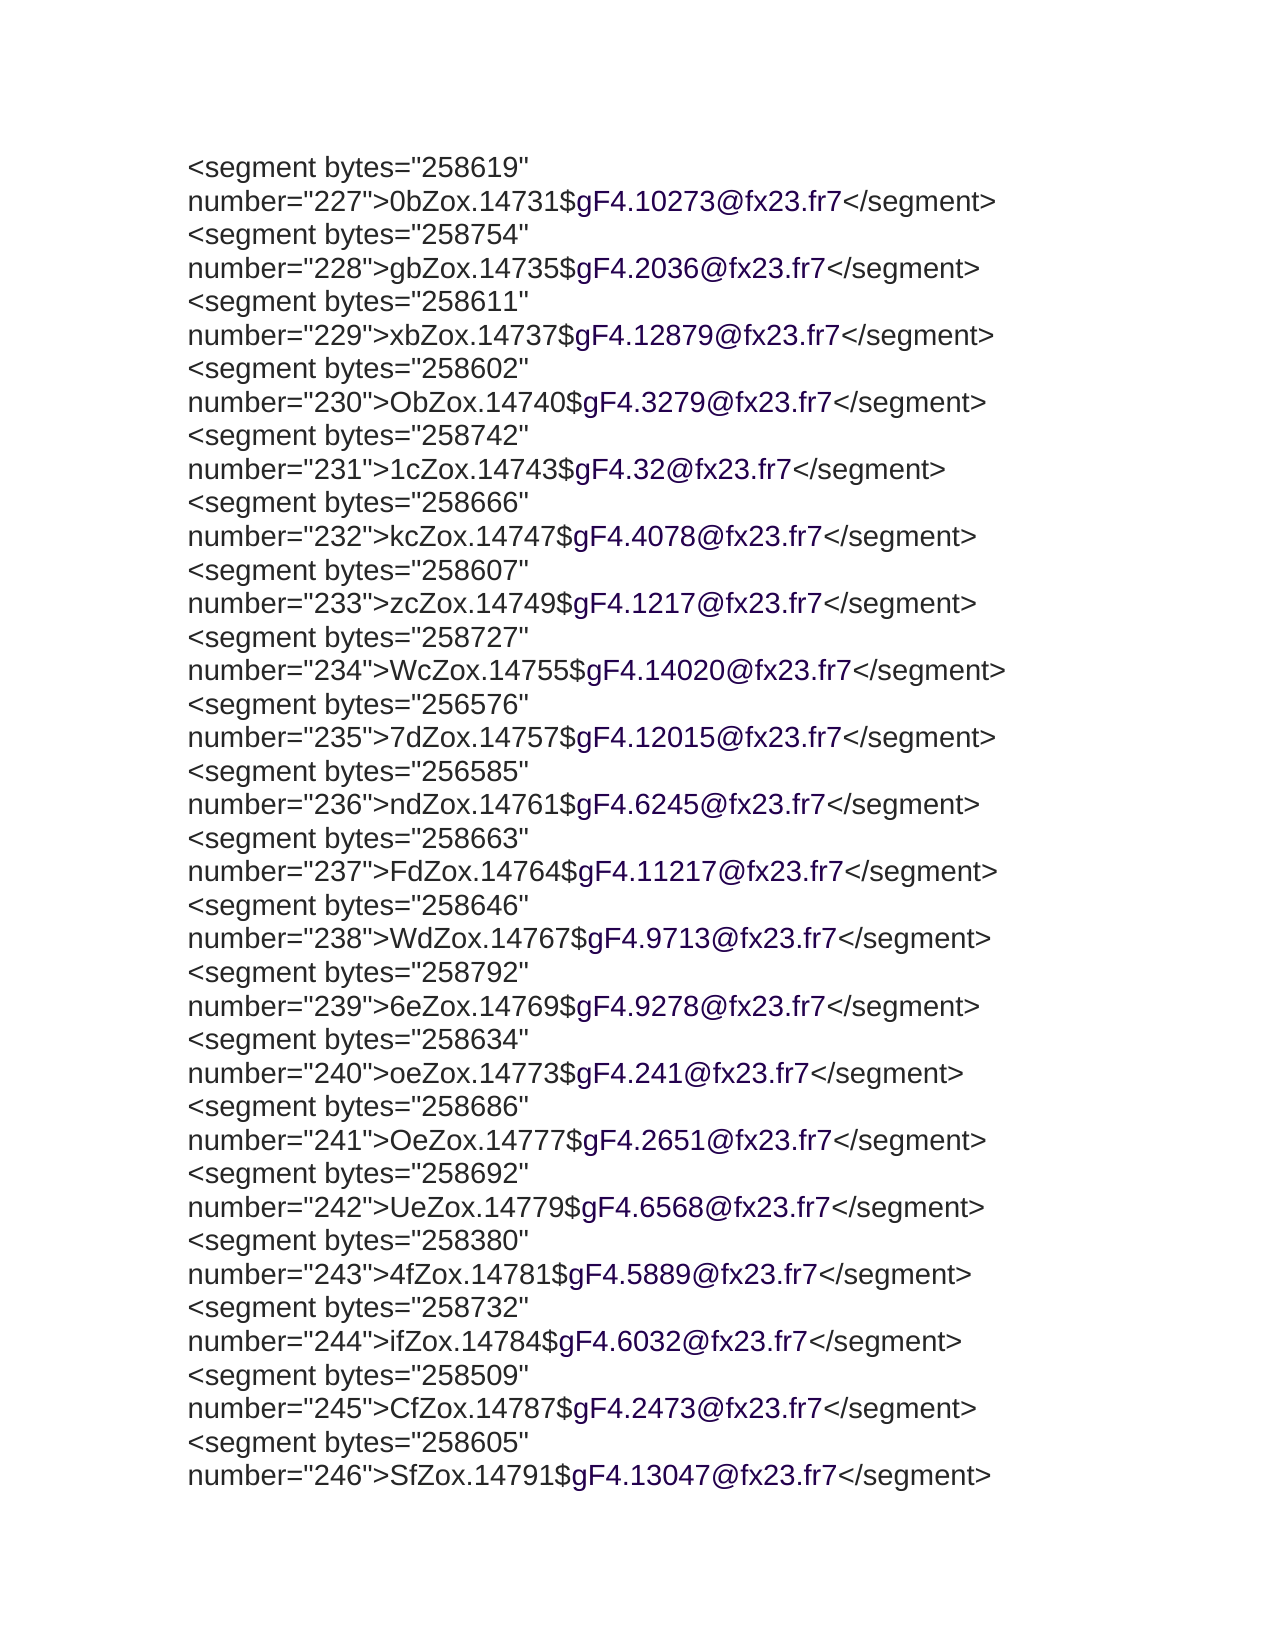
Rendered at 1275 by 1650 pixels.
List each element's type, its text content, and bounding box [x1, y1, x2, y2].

text <segment bytes="258692" number="242">UeZox.14779$gF4.6568@fx23.fr7</segment> [187, 1156, 1087, 1223]
text <segment bytes="258646" number="238">WdZox.14767$gF4.9713@fx23.fr7</segment> [187, 888, 1087, 955]
text <segment bytes="258742" number="231">1cZox.14743$gF4.32@fx23.fr7</segment> [187, 418, 1087, 485]
text <segment bytes="258732" number="244">ifZox.14784$gF4.6032@fx23.fr7</segment> [187, 1290, 1087, 1357]
text <segment bytes="258686" number="241">OeZox.14777$gF4.2651@fx23.fr7</segment> [187, 1089, 1087, 1156]
text <segment bytes="258727" number="234">WcZox.14755$gF4.14020@fx23.fr7</segment> [187, 619, 1087, 687]
text <segment bytes="258663" number="237">FdZox.14764$gF4.11217@fx23.fr7</segment> [187, 821, 1087, 888]
text <segment bytes="258792" number="239">6eZox.14769$gF4.9278@fx23.fr7</segment> [187, 955, 1087, 1022]
text <segment bytes="258634" number="240">oeZox.14773$gF4.241@fx23.fr7</segment> [187, 1022, 1087, 1089]
text <segment bytes="258509" number="245">CfZox.14787$gF4.2473@fx23.fr7</segment> [187, 1357, 1087, 1424]
text <segment bytes="258607" number="233">zcZox.14749$gF4.1217@fx23.fr7</segment> [187, 552, 1087, 619]
text <segment bytes="258754" number="228">gbZox.14735$gF4.2036@fx23.fr7</segment> [187, 217, 1087, 284]
text <segment bytes="258666" number="232">kcZox.14747$gF4.4078@fx23.fr7</segment> [187, 485, 1087, 552]
text <segment bytes="258611" number="229">xbZox.14737$gF4.12879@fx23.fr7</segment> [187, 284, 1087, 351]
text <segment bytes="258605" number="246">SfZox.14791$gF4.13047@fx23.fr7</segment> [187, 1424, 1087, 1492]
text <segment bytes="256585" number="236">ndZox.14761$gF4.6245@fx23.fr7</segment> [187, 754, 1087, 821]
text <segment bytes="256576" number="235">7dZox.14757$gF4.12015@fx23.fr7</segment> [187, 687, 1087, 754]
text <segment bytes="258602" number="230">ObZox.14740$gF4.3279@fx23.fr7</segment> [187, 351, 1087, 418]
text <segment bytes="258380" number="243">4fZox.14781$gF4.5889@fx23.fr7</segment> [187, 1223, 1087, 1290]
text <segment bytes="258619" number="227">0bZox.14731$gF4.10273@fx23.fr7</segment> [187, 150, 1087, 217]
